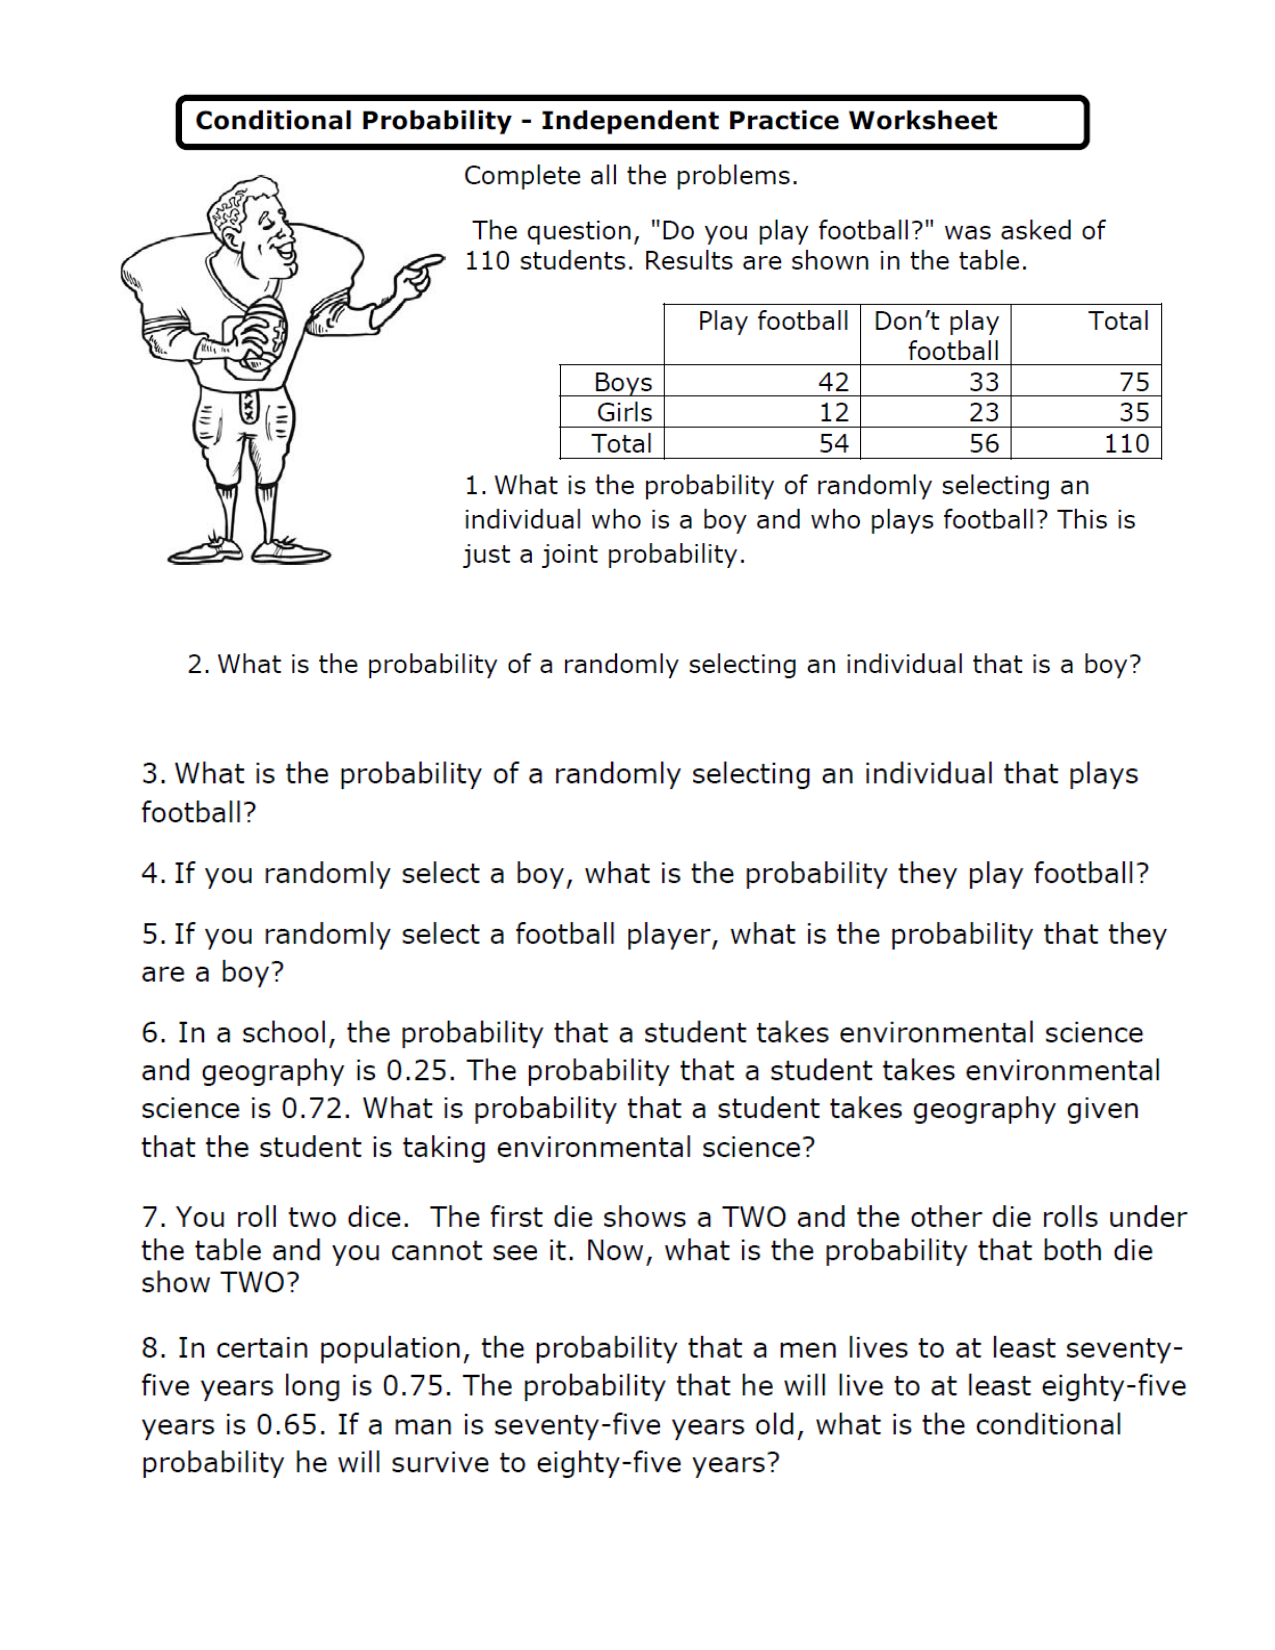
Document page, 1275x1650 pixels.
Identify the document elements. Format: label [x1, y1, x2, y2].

picture [115, 87, 1175, 694]
picture [115, 746, 1204, 1485]
